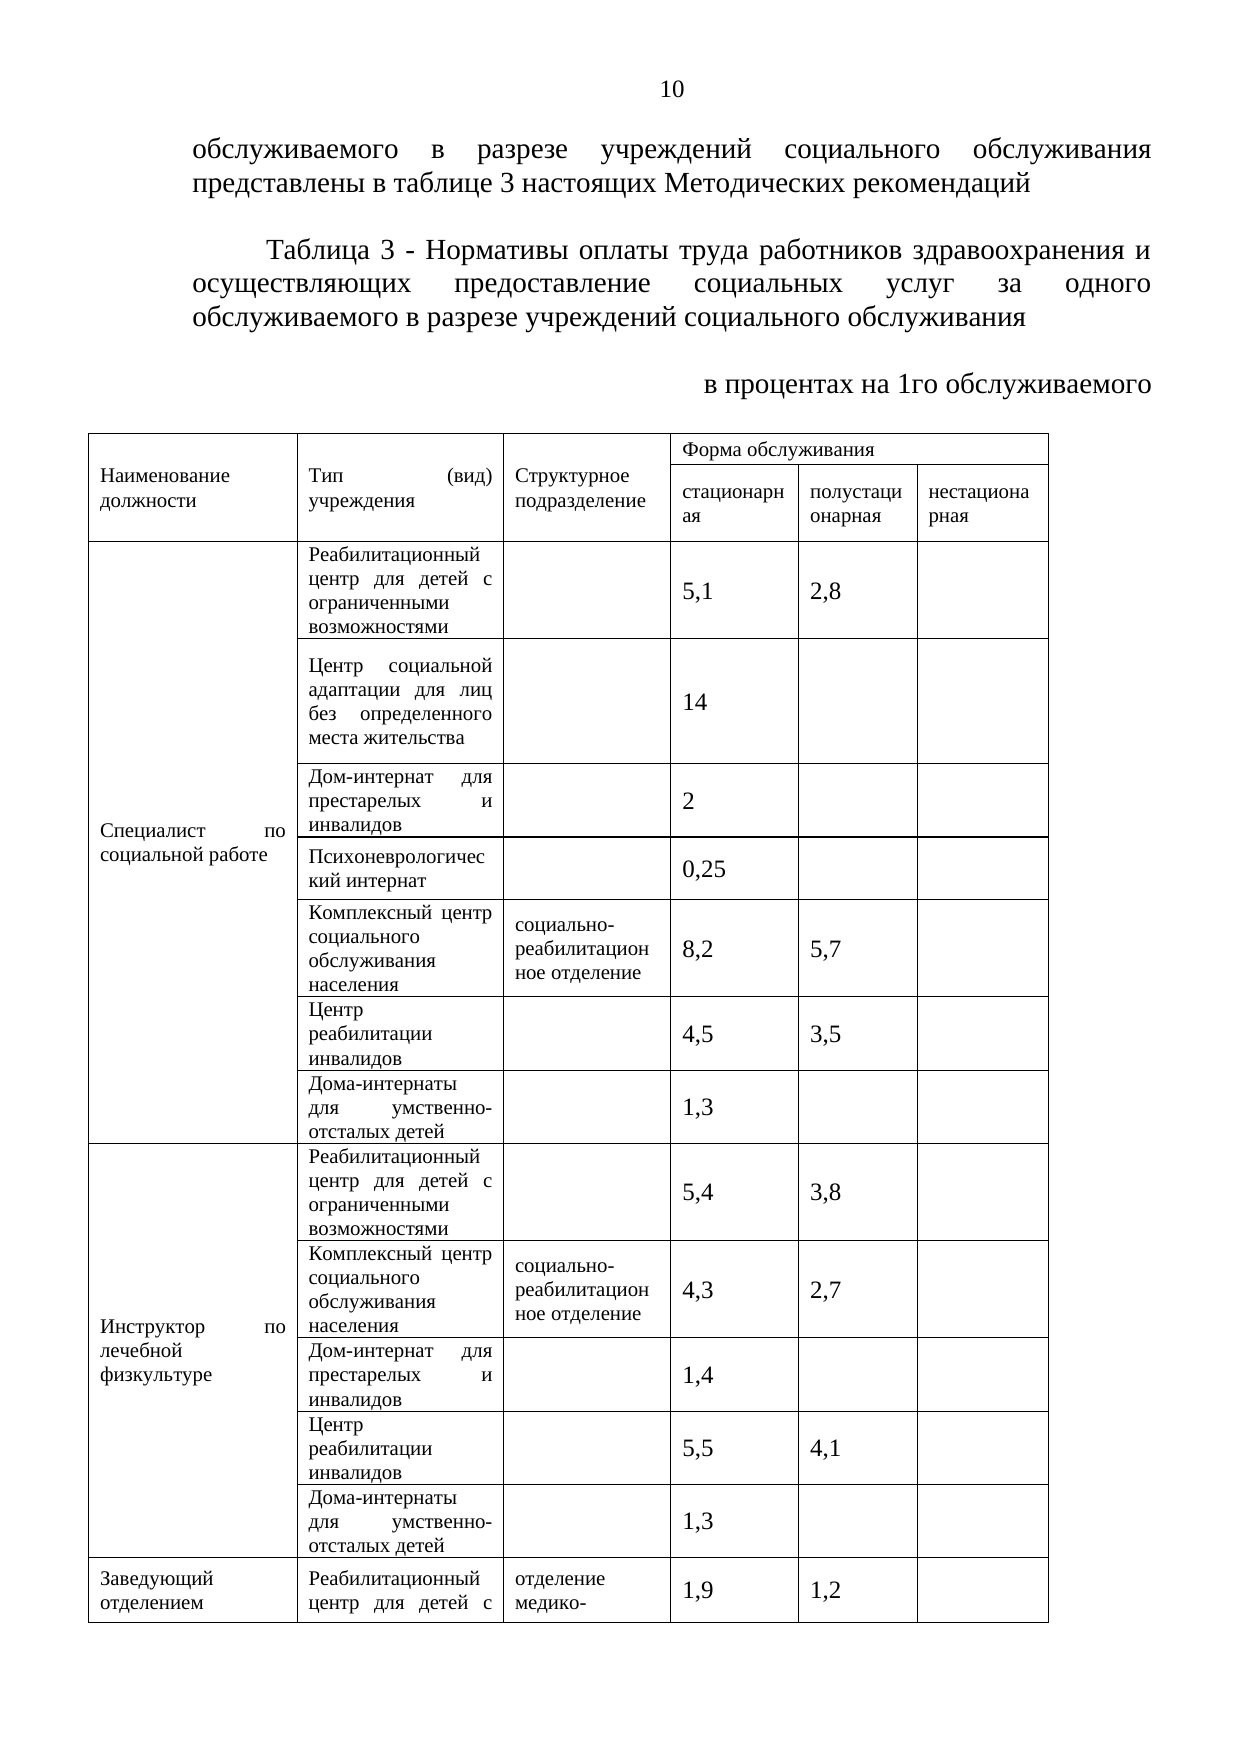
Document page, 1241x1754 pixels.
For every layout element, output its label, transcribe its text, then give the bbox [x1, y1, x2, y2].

table_cell социально-реабилитационное отделение [504, 900, 670, 996]
table_cell 1,4 [671, 1338, 798, 1411]
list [192, 131, 1152, 198]
table_cell Дом-интернат для престарелых и инвалидов [298, 1338, 503, 1411]
table_cell [799, 764, 917, 836]
table_cell 1,9 [671, 1558, 798, 1622]
table_cell [799, 838, 917, 899]
table_cell [918, 1241, 1048, 1337]
table_cell [918, 764, 1048, 836]
table_cell [918, 997, 1048, 1069]
table_header Наименование должности [89, 434, 297, 541]
table_cell 4,1 [799, 1412, 917, 1484]
table_cell [504, 1338, 670, 1411]
table_cell Реабилитационный центр для детей с ограниченными возможностями [298, 542, 503, 638]
table_cell социально-реабилитационное отделение [504, 1241, 670, 1337]
table_cell 2,7 [799, 1241, 917, 1337]
table_cell Дом-интернат для престарелых и инвалидов [298, 764, 503, 836]
table_cell [918, 1071, 1048, 1143]
table_cell [799, 1485, 917, 1557]
table_cell Центр реабилитации инвалидов [298, 997, 503, 1069]
table_cell [504, 764, 670, 836]
table_cell 0,25 [671, 838, 798, 899]
table_cell 4,5 [671, 997, 798, 1069]
table_cell 8,2 [671, 900, 798, 996]
table_cell [799, 1338, 917, 1411]
table_cell Дома-интернаты для умственно-отсталых детей [298, 1485, 503, 1557]
table_header Тип (вид) учреждения [298, 434, 503, 541]
table_cell Заведующий отделением [89, 1558, 297, 1622]
table_cell [918, 1144, 1048, 1240]
table_cell 5,4 [671, 1144, 798, 1240]
table_cell 3,5 [799, 997, 917, 1069]
table_cell [504, 1071, 670, 1143]
table_cell Реабилитационный центр для детей с ограниченными возможностями [298, 1144, 503, 1240]
table_cell 1,2 [799, 1558, 917, 1622]
table_cell [504, 639, 670, 763]
table_cell Дома-интернаты для умственно-отсталых детей [298, 1071, 503, 1143]
table_cell [918, 542, 1048, 638]
table_header Структурное подразделение [504, 434, 670, 541]
table_cell полустационарная [799, 465, 917, 541]
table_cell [298, 1558, 503, 1622]
table_cell [504, 1412, 670, 1484]
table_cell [504, 1558, 670, 1622]
table_header Форма обслуживания [671, 434, 1048, 464]
table_cell [799, 1071, 917, 1143]
table_cell [504, 1144, 670, 1240]
table_cell Комплексный центр социального обслуживания населения [298, 1241, 503, 1337]
table_cell 5,1 [671, 542, 798, 638]
table_cell Специалист по социальной работе [89, 542, 297, 1143]
table_cell 4,3 [671, 1241, 798, 1337]
table_cell [918, 639, 1048, 763]
table_cell Инструктор по лечебной физкультуре [89, 1144, 297, 1557]
table_cell [504, 542, 670, 638]
table_cell [504, 838, 670, 899]
table_cell 2,8 [799, 542, 917, 638]
table_cell 3,8 [799, 1144, 917, 1240]
table_cell [799, 639, 917, 763]
table_cell нестационарная [918, 465, 1048, 541]
table_cell стационарная [671, 465, 798, 541]
table_cell [918, 900, 1048, 996]
table_cell 1,3 [671, 1071, 798, 1143]
table_cell [918, 838, 1048, 899]
table_cell 5,7 [799, 900, 917, 996]
table_cell [918, 1338, 1048, 1411]
text в процентах на 1го обслуживаемого [192, 366, 1152, 399]
table_cell [918, 1558, 1048, 1622]
table_cell [918, 1485, 1048, 1557]
table_cell 14 [671, 639, 798, 763]
table_cell 5,5 [671, 1412, 798, 1484]
table_cell Центр реабилитации инвалидов [298, 1412, 503, 1484]
table_cell Комплексный центр социального обслуживания населения [298, 900, 503, 996]
table_cell 2 [671, 764, 798, 836]
table_cell [504, 1485, 670, 1557]
table_cell 1,3 [671, 1485, 798, 1557]
table_cell [504, 997, 670, 1069]
table_cell Центр социальной адаптации для лиц без определенного места жительства [298, 639, 503, 763]
table_cell Психоневрологический интернат [298, 838, 503, 899]
text Таблица 3 - Нормативы оплаты труда работников здравоохранения и осуществляющих предоставление социальных услуг за одного обслуживаемого в разрезе учреждений социального обслуживания [192, 232, 1152, 332]
table_cell [918, 1412, 1048, 1484]
